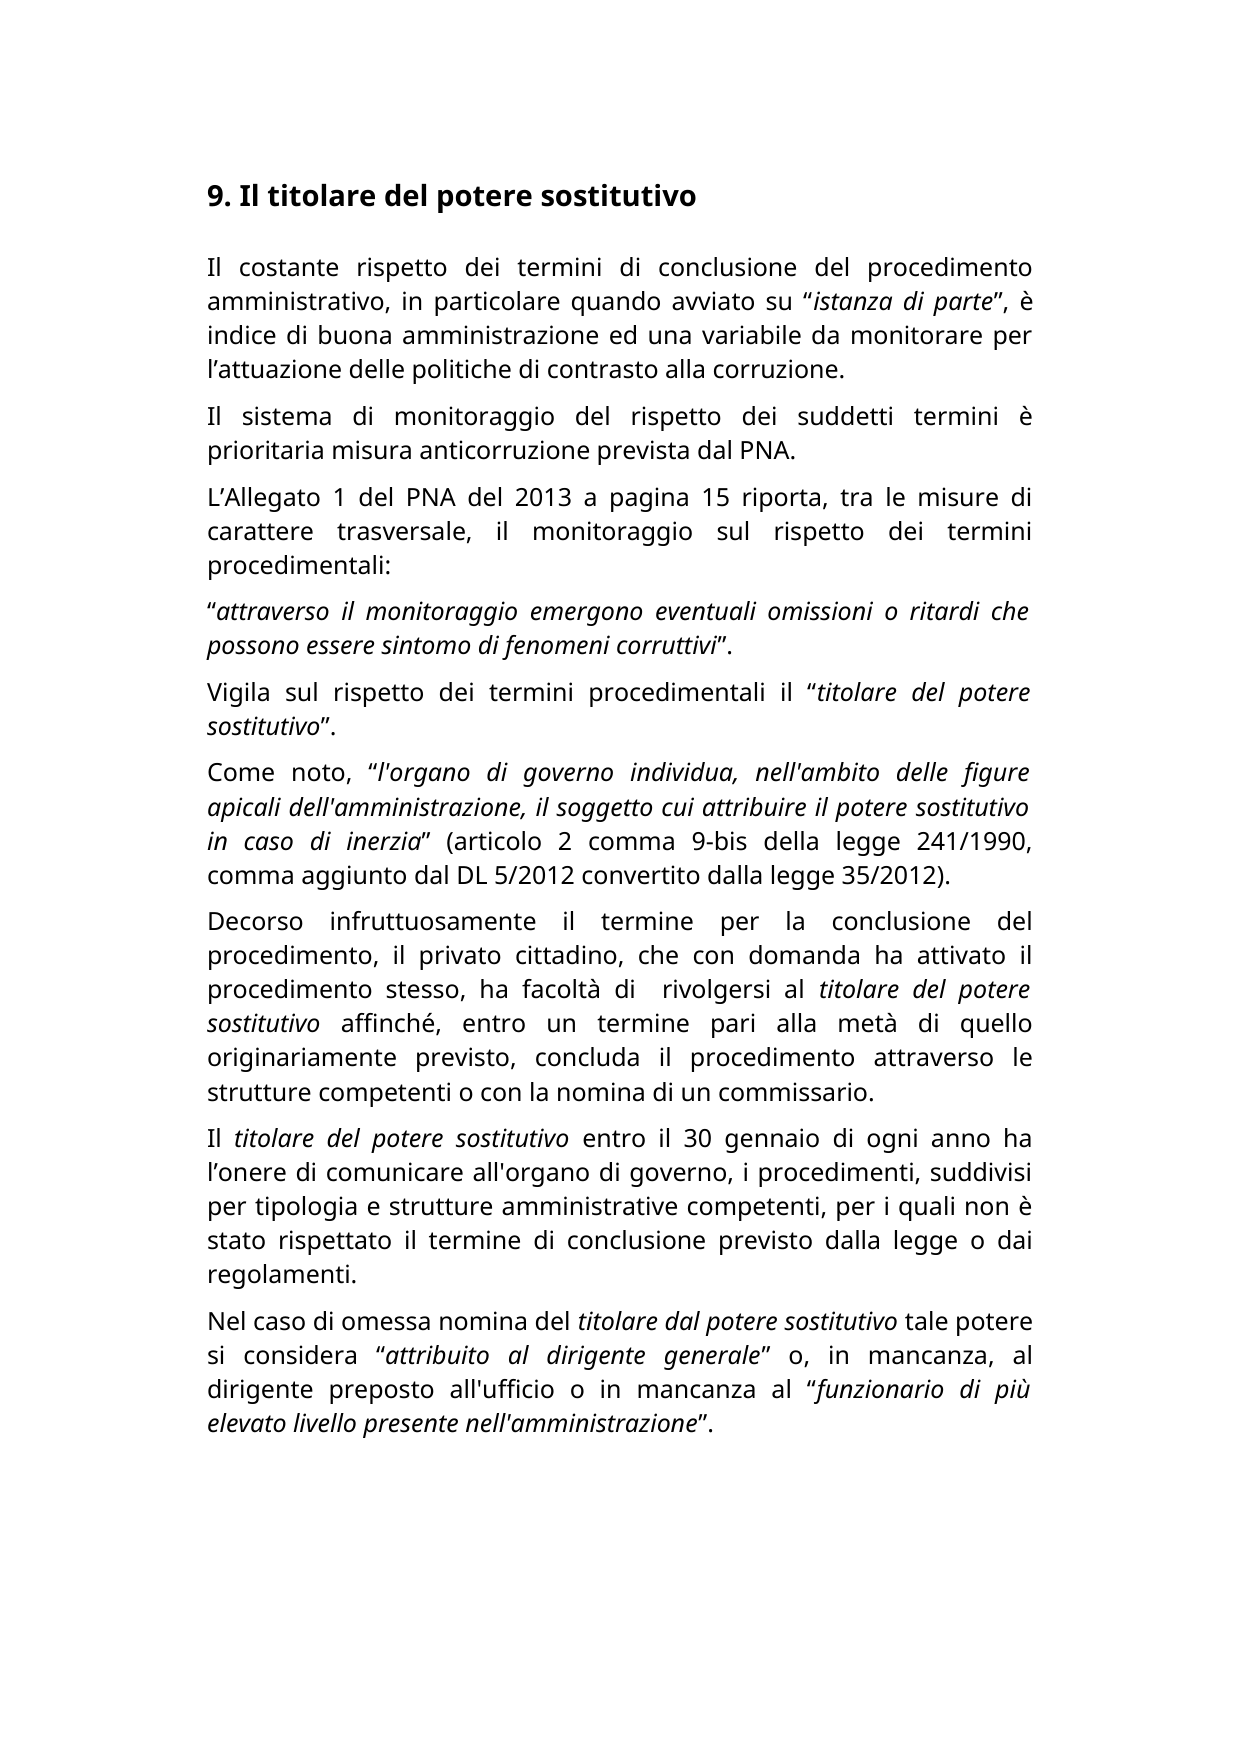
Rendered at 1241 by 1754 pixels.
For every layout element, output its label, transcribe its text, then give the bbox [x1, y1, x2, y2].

text Il sistema di monitoraggio del rispetto dei suddetti termini è prioritaria misura anticorruzione prevista dal PNA. [207, 398, 1033, 467]
text “attraverso il monitoraggio emergono eventuali omissioni o ritardi che possono essere sintomo di fenomeni corruttivi”. [207, 594, 1033, 662]
text Nel caso di omessa nomina del titolare dal potere sostitutivo tale potere si considera “attribuito al dirigente generale” o, in mancanza, al dirigente preposto all'ufficio o in mancanza al “funzionario di più elevato livello presente nell'amministrazione”. [207, 1303, 1033, 1440]
text Vigila sul rispetto dei termini procedimentali il “titolare del potere sostitutivo”. [207, 674, 1033, 743]
text Come noto, “l'organo di governo individua, nell'ambito delle figure apicali dell'amministrazione, il soggetto cui attribuire il potere sostitutivo in caso di inerzia” (articolo 2 comma 9-bis della legge 241/1990, comma aggiunto dal DL 5/2012 convertito dalla legge 35/2012). [207, 755, 1033, 891]
text 9. Il titolare del potere sostitutivo [207, 183, 1033, 212]
text Il costante rispetto dei termini di conclusione del procedimento amministrativo, in particolare quando avviato su “istanza di parte”, è indice di buona amministrazione ed una variabile da monitorare per l’attuazione delle politiche di contrasto alla corruzione. [207, 250, 1033, 386]
text Decorso infruttuosamente il termine per la conclusione del procedimento, il privato cittadino, che con domanda ha attivato il procedimento stesso, ha facoltà di rivolgersi al titolare del potere sostitutivo affinché, entro un termine pari alla metà di quello originariamente previsto, concluda il procedimento attraverso le strutture competenti o con la nomina di un commissario. [207, 904, 1033, 1108]
text Il titolare del potere sostitutivo entro il 30 gennaio di ogni anno ha l’onere di comunicare all'organo di governo, i procedimenti, suddivisi per tipologia e strutture amministrative competenti, per i quali non è stato rispettato il termine di conclusione previsto dalla legge o dai regolamenti. [207, 1121, 1033, 1291]
text L’Allegato 1 del PNA del 2013 a pagina 15 riporta, tra le misure di carattere trasversale, il monitoraggio sul rispetto dei termini procedimentali: [207, 479, 1033, 581]
